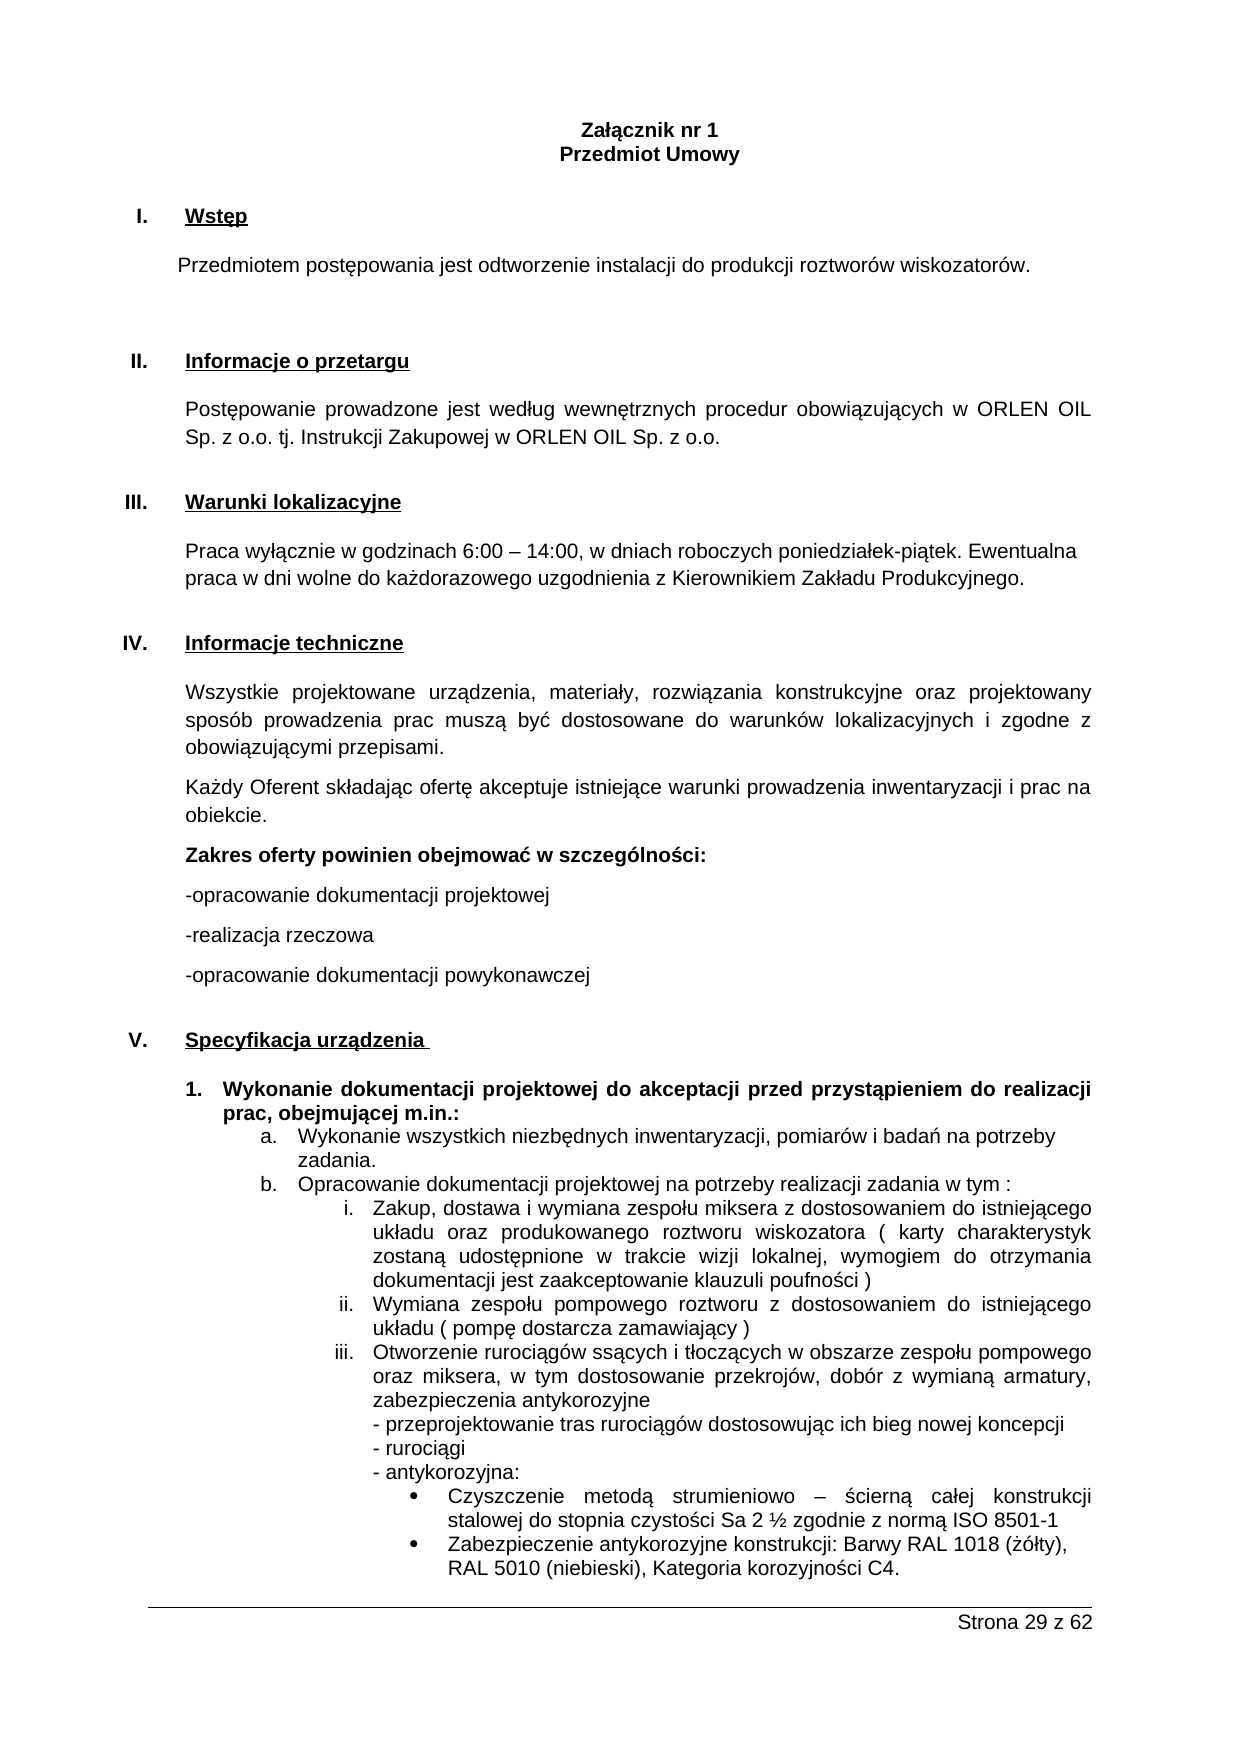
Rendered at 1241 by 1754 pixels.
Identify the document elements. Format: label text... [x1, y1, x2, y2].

list Czyszczenie metodą strumieniowo – ścierną całej konstrukcji stalowej do stopnia czystości Sa 2 ½ zgodnie z normą ISO 8501-1 [410, 1484, 1092, 1532]
text Każdy Oferent składając ofertę akceptuje istniejące warunki prowadzenia inwentaryzacji i prac na obiekcie. [185, 775, 1092, 826]
text -opracowanie dokumentacji powykonawczej [185, 962, 1092, 986]
list - antykorozyjna: [373, 1460, 1092, 1484]
list Informacje techniczne [148, 631, 1092, 655]
list Warunki lokalizacyjne [148, 489, 1092, 513]
text Przedmiotem postępowania jest odtworzenie instalacji do produkcji roztworów wiskozatorów. [177, 252, 1092, 276]
text Wszystkie projektowane urządzenia, materiały, rozwiązania konstrukcyjne oraz projektowany sposób prowadzenia prac muszą być dostosowane do warunków lokalizacyjnych i zgodne z obowiązującymi przepisami. [185, 680, 1092, 759]
text Zakres oferty powinien obejmować w szczególności: [185, 842, 1092, 866]
list Zakup, dostawa i wymiana zespołu miksera z dostosowaniem do istniejącego układu oraz produkowanego roztworu wiskozatora ( karty charakterystyk zostaną udostępnione w trakcie wizji lokalnej, wymogiem do otrzymania dokumentacji jest zaakceptowanie klauzuli poufności ) [354, 1196, 1092, 1292]
list Wymiana zespołu pompowego roztworu z dostosowaniem do istniejącego układu ( pompę dostarcza zamawiający ) [354, 1292, 1092, 1340]
list Wykonanie dokumentacji projektowej do akceptacji przed przystąpieniem do realizacji prac, obejmującej m.in.: [185, 1076, 1092, 1124]
text Postępowanie prowadzone jest według wewnętrznych procedur obowiązujących w ORLEN OIL Sp. z o.o. tj. Instrukcji Zakupowej w ORLEN OIL Sp. z o.o. [185, 397, 1092, 448]
subtitle Załącznik nr 1 Przedmiot Umowy [207, 118, 1092, 166]
text -realizacja rzeczowa [185, 922, 1092, 946]
list Zabezpieczenie antykorozyjne konstrukcji: Barwy RAL 1018 (żółty), RAL 5010 (niebieski), Kategoria korozyjności C4. [410, 1532, 1092, 1580]
list Informacje o przetargu [148, 349, 1092, 373]
list - przeprojektowanie tras rurociągów dostosowując ich bieg nowej koncepcji [373, 1412, 1092, 1436]
list Wykonanie wszystkich niezbędnych inwentaryzacji, pomiarów i badań na potrzeby zadania. [260, 1124, 1092, 1172]
list - rurociągi [373, 1436, 1092, 1460]
list Specyfikacja urządzenia [148, 1027, 1092, 1051]
text Praca wyłącznie w godzinach 6:00 – 14:00, w dniach roboczych poniedziałek-piątek. Ewentualna praca w dni wolne do każdorazowego uzgodnienia z Kierownikiem Zakładu Produkcyjnego. [185, 538, 1092, 590]
text -opracowanie dokumentacji projektowej [185, 882, 1092, 906]
list Opracowanie dokumentacji projektowej na potrzeby realizacji zadania w tym : [260, 1172, 1092, 1196]
list Otworzenie rurociągów ssących i tłoczących w obszarze zespołu pompowego oraz miksera, w tym dostosowanie przekrojów, dobór z wymianą armatury, zabezpieczenia antykorozyjne [354, 1340, 1092, 1412]
list Wstęp [148, 203, 1092, 227]
